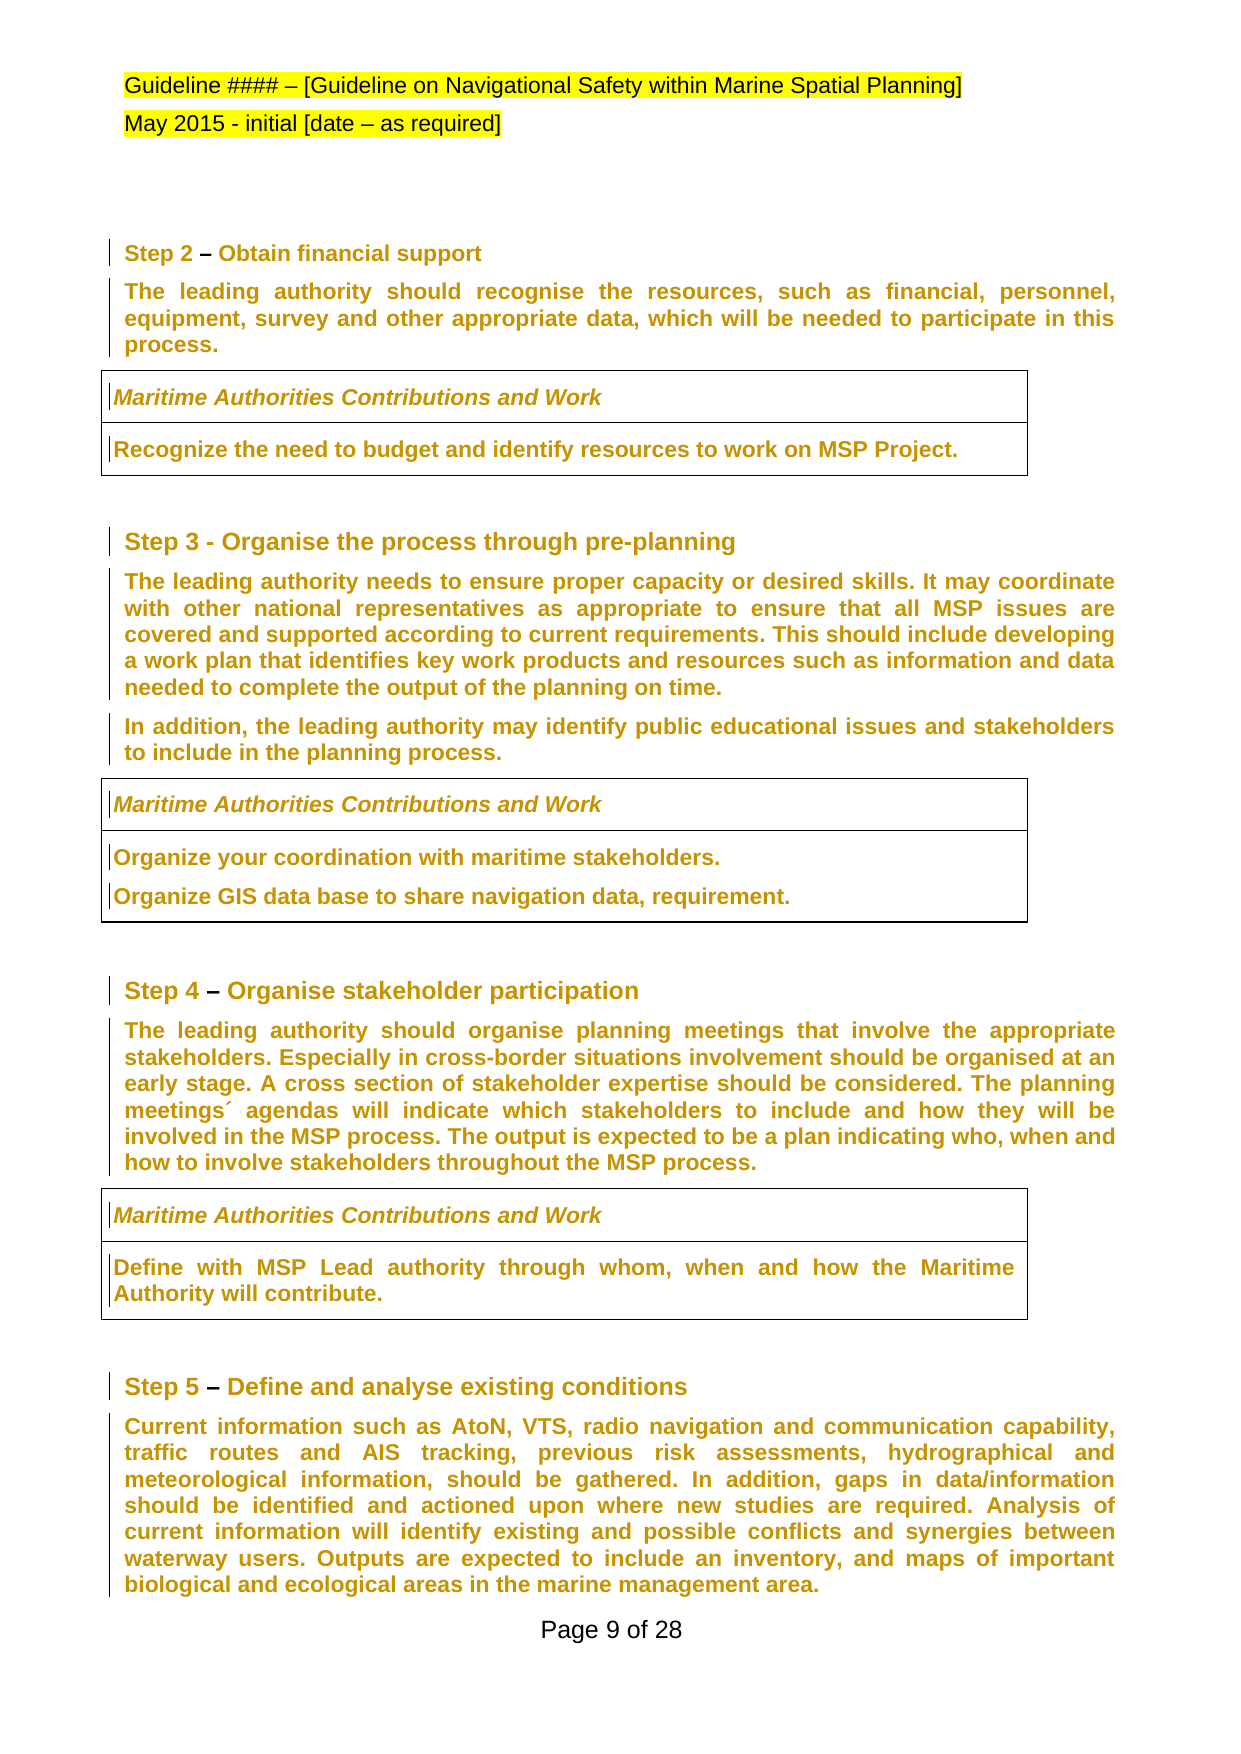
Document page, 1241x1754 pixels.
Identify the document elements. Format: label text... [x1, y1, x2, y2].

text The leading authority needs to ensure proper capacity or desired skills. It may coordinate with other national representatives as appropriate to ensure that all MSP issues are covered and supported according to current requirements. This should include developing a work plan that identifies key work products and resources such as information and data needed to complete the output of the planning on time. [124, 568, 1116, 700]
text Step 2 – Obtain financial support [124, 239, 1116, 266]
text Step 4 – Organise stakeholder participation [124, 976, 1116, 1005]
text The leading authority should recognise the resources, such as financial, personnel, equipment, survey and other appropriate data, which will be needed to participate in this process. [124, 278, 1116, 357]
table_header Maritime Authorities Contributions and Work [102, 779, 1027, 830]
table_header Maritime Authorities Contributions and Work [102, 1189, 1027, 1241]
table_cell Define with MSP Lead authority through whom, when and how the Maritime Authority will contribute. [102, 1242, 1027, 1319]
text The leading authority should organise planning meetings that involve the appropriate stakeholders. Especially in cross-border situations involvement should be organised at an early stage. A cross section of stakeholder expertise should be considered. The planning meetings´ agendas will indicate which stakeholders to include and how they will be involved in the MSP process. The output is expected to be a plan indicating who, when and how to involve stakeholders throughout the MSP process. [124, 1017, 1116, 1176]
table_cell Organize your coordination with maritime stakeholders. Organize GIS data base to share navigation data, requirement. [102, 831, 1027, 921]
text Step 3 - Organise the process through pre-planning [124, 527, 1116, 556]
text Current information such as AtoN, VTS, radio navigation and communication capability, traffic routes and AIS tracking, previous risk assessments, hydrographical and meteorological information, should be gathered. In addition, gaps in data/information should be identified and actioned upon where new studies are required. Analysis of current information will identify existing and possible conflicts and synergies between waterway users. Outputs are expected to include an inventory, and maps of important biological and ecological areas in the marine management area. [124, 1413, 1116, 1597]
text Step 5 – Define and analyse existing conditions [124, 1372, 1116, 1400]
table_header Maritime Authorities Contributions and Work [102, 371, 1027, 422]
table_cell Recognize the need to budget and identify resources to work on MSP Project. [102, 423, 1027, 475]
text In addition, the leading authority may identify public educational issues and stakeholders to include in the planning process. [124, 713, 1116, 765]
